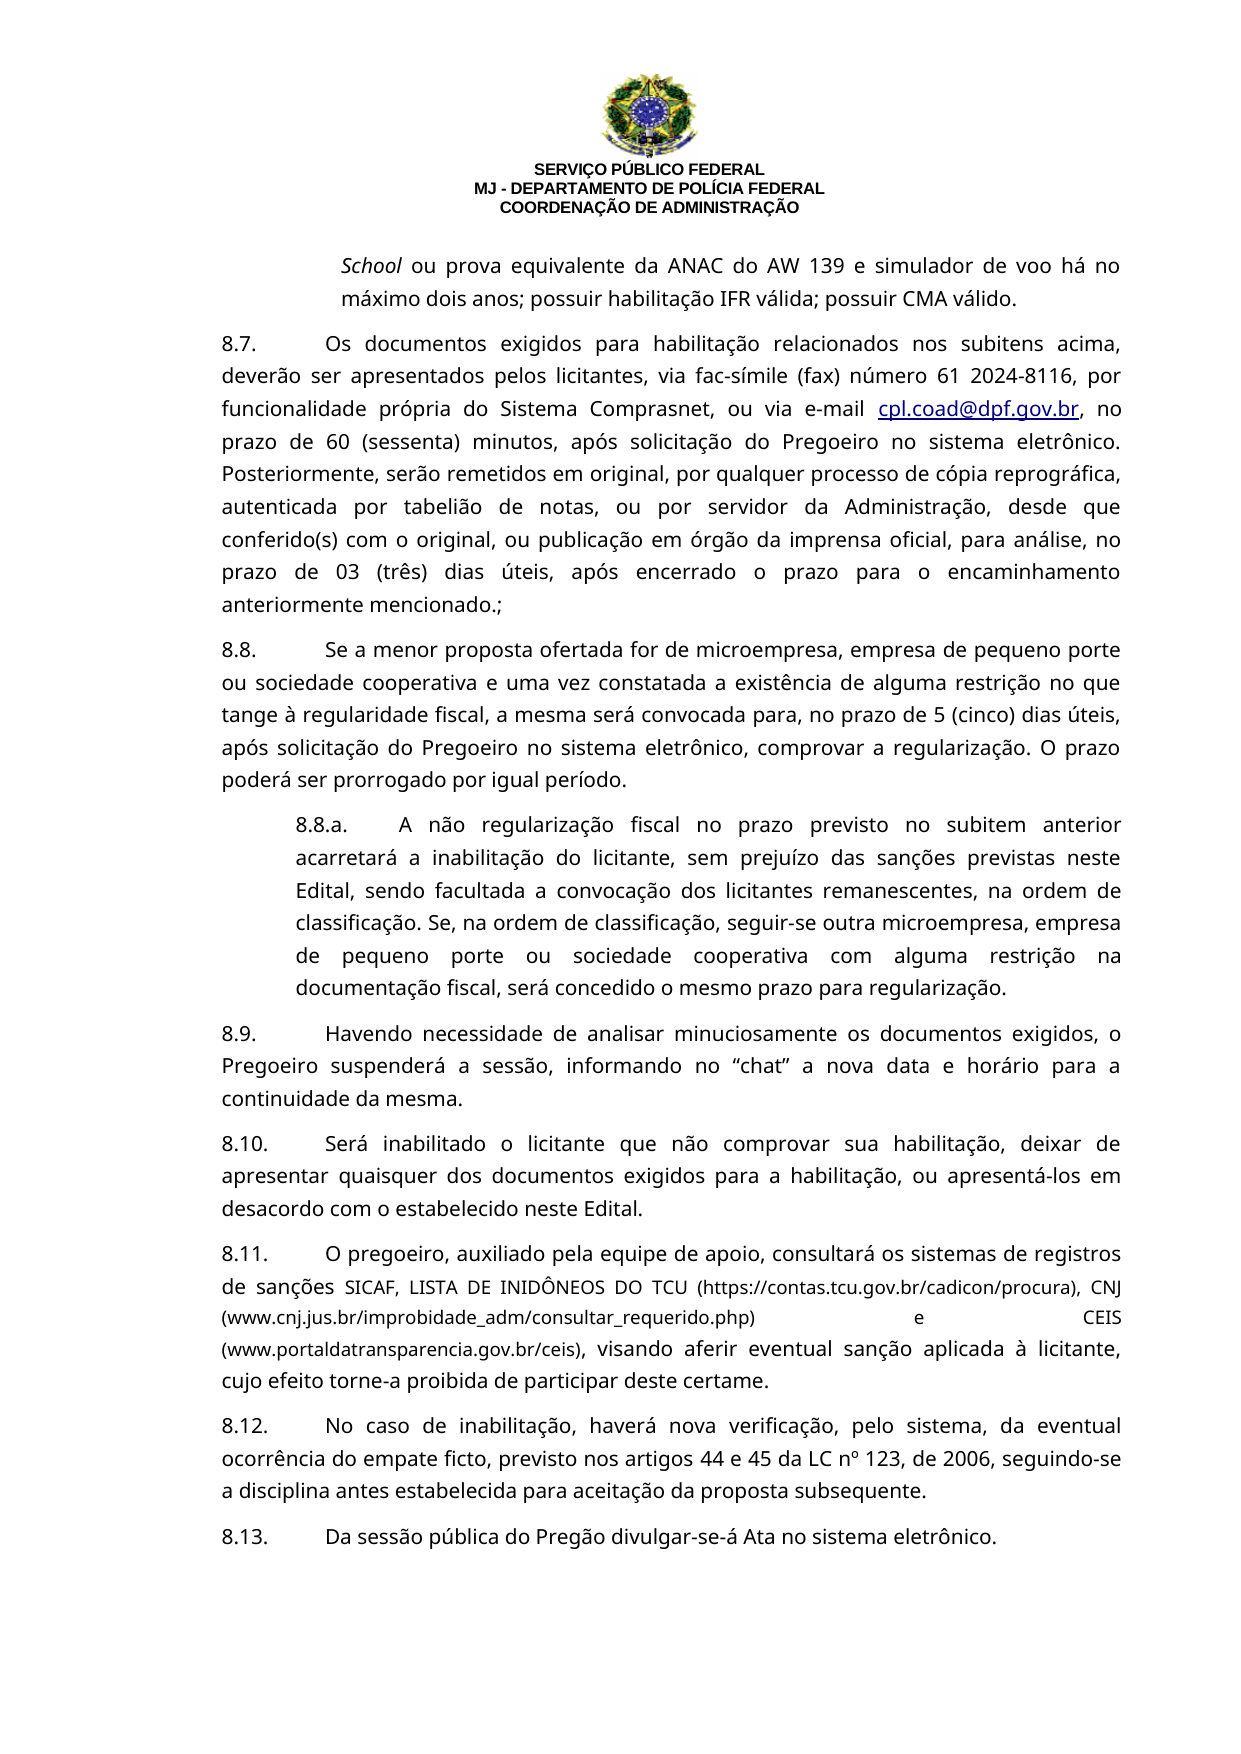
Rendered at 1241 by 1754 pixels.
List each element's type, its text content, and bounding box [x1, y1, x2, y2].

list O pregoeiro, auxiliado pela equipe de apoio, consultará os sistemas de registros de sanções SICAF, LISTA DE INIDÔNEOS DO TCU (https://contas.tcu.gov.br/cadicon/procura), CNJ (www.cnj.jus.br/improbidade_adm/consultar_requerido.php) e CEIS (www.portaldatransparencia.gov.br/ceis), visando aferir eventual sanção aplicada à licitante, cujo efeito torne-a proibida de participar deste certame. [221, 1239, 1122, 1395]
list A não regularização fiscal no prazo previsto no subitem anterior acarretará a inabilitação do licitante, sem prejuízo das sanções previstas neste Edital, sendo facultada a convocação dos licitantes remanescentes, na ordem de classificação. Se, na ordem de classificação, seguir-se outra microempresa, empresa de pequeno porte ou sociedade cooperativa com alguma restrição na documentação fiscal, será concedido o mesmo prazo para regularização. [295, 811, 1122, 1002]
list Os documentos exigidos para habilitação relacionados nos subitens acima, deverão ser apresentados pelos licitantes, via fac-símile (fax) número 61 2024-8116, por funcionalidade própria do Sistema Comprasnet, ou via e-mail cpl.coad@dpf.gov.br, no prazo de 60 (sessenta) minutos, após solicitação do Pregoeiro no sistema eletrônico. Posteriormente, serão remetidos em original, por qualquer processo de cópia reprográfica, autenticada por tabelião de notas, ou por servidor da Administração, desde que conferido(s) com o original, ou publicação em órgão da imprensa oficial, para análise, no prazo de 03 (três) dias úteis, após encerrado o prazo para o encaminhamento anteriormente mencionado.; [221, 329, 1122, 618]
list No caso de inabilitação, haverá nova verificação, pelo sistema, da eventual ocorrência do empate ficto, previsto nos artigos 44 e 45 da LC nº 123, de 2006, seguindo-se a disciplina antes estabelecida para aceitação da proposta subsequente. [221, 1411, 1122, 1505]
list Será inabilitado o licitante que não comprovar sua habilitação, deixar de apresentar quaisquer dos documentos exigidos para a habilitação, ou apresentá-los em desacordo com o estabelecido neste Edital. [221, 1129, 1122, 1223]
list Havendo necessidade de analisar minuciosamente os documentos exigidos, o Pregoeiro suspenderá a sessão, informando no “chat” a nova data e horário para a continuidade da mesma. [221, 1019, 1122, 1112]
list Da sessão pública do Pregão divulgar-se-á Ata no sistema eletrônico. [221, 1522, 1122, 1550]
list Se a menor proposta ofertada for de microempresa, empresa de pequeno porte ou sociedade cooperativa e uma vez constatada a existência de alguma restrição no que tange à regularidade fiscal, a mesma será convocada para, no prazo de 5 (cinco) dias úteis, após solicitação do Pregoeiro no sistema eletrônico, comprovar a regularização. O prazo poderá ser prorrogado por igual período. [221, 635, 1122, 794]
